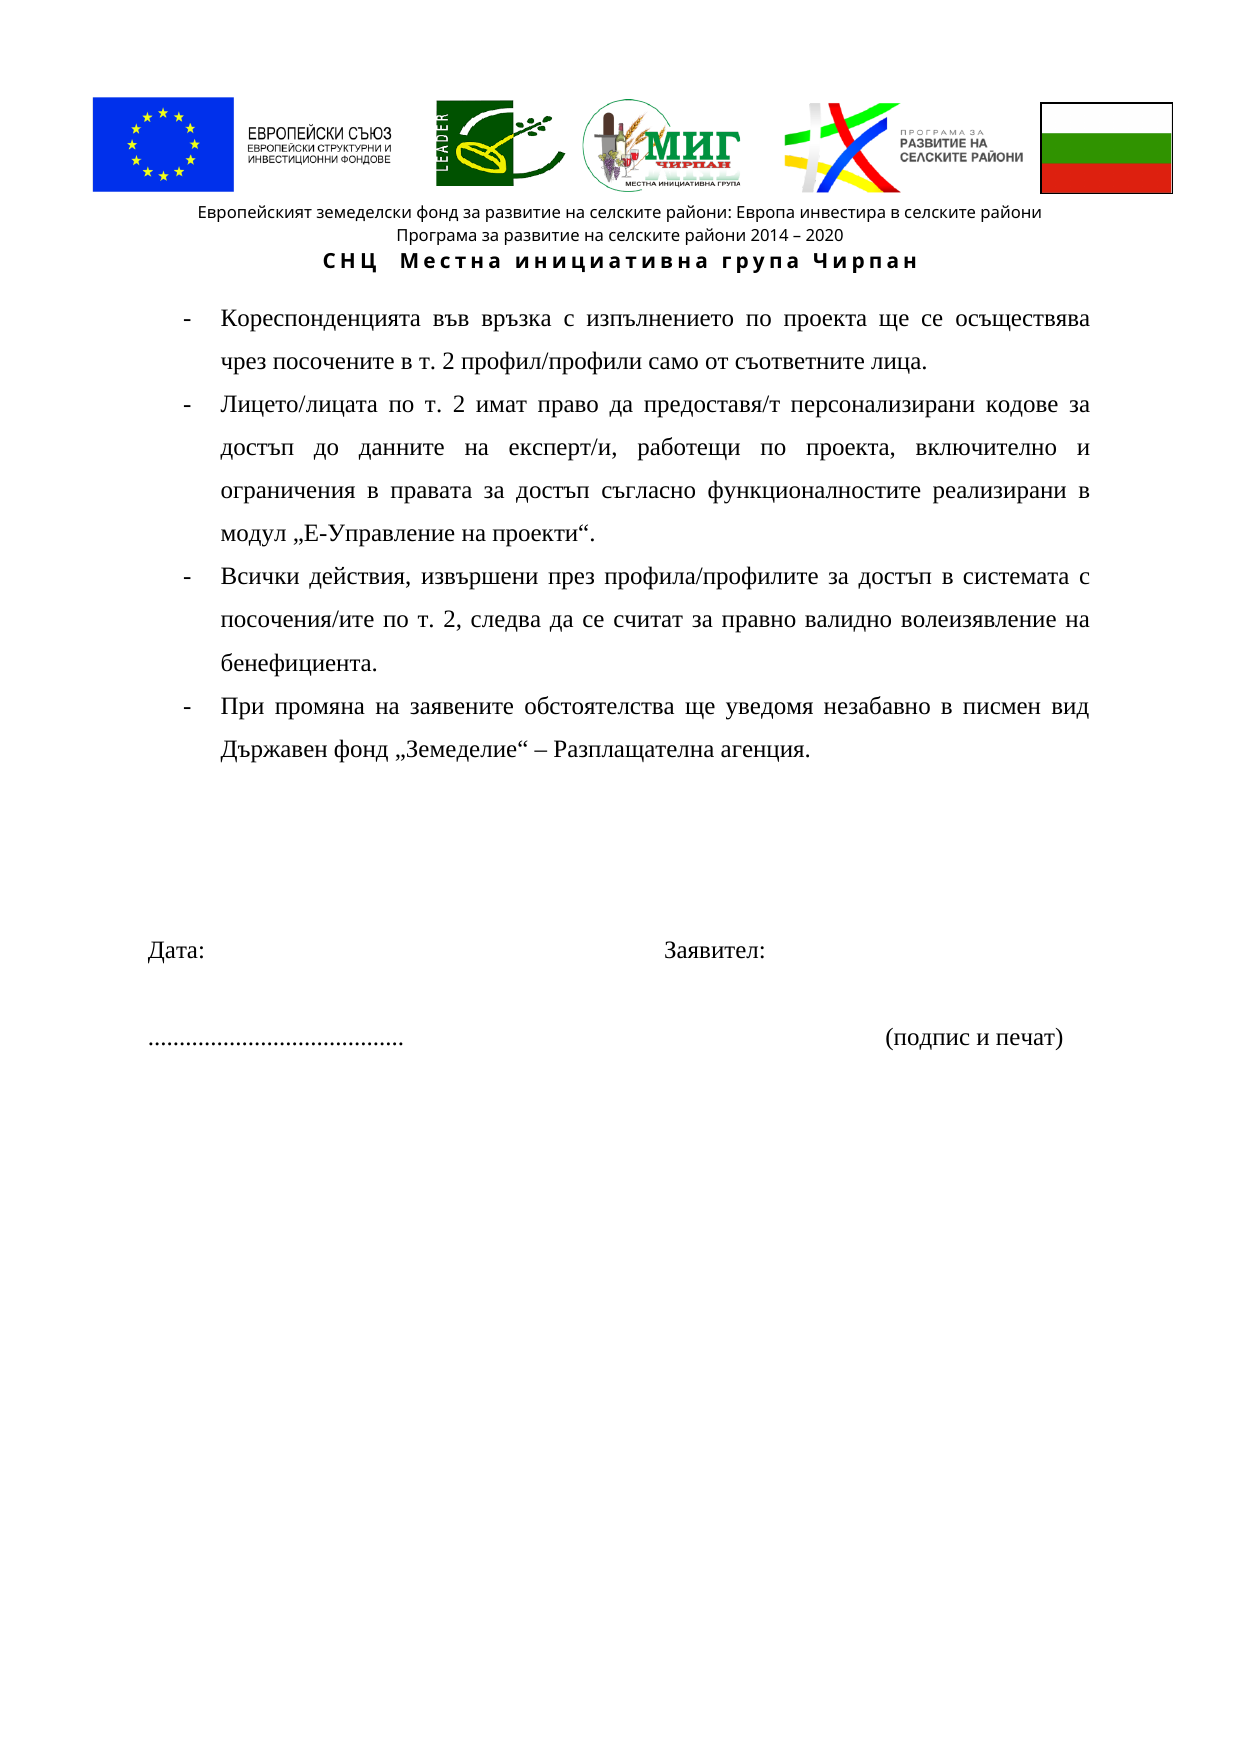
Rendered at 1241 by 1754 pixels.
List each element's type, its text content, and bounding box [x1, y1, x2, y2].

picture [582, 99, 741, 192]
list Всички действия, извършени през профила/профилите за достъп в системата с посочения/ите по т. 2, следва да се считат за правно валидно волеизявление на бенефициента. [183, 561, 1091, 676]
picture [79, 82, 425, 202]
text Дата: Заявител: [148, 936, 1093, 964]
picture [436, 100, 569, 186]
list Лицето/лицата по т. 2 имат право да предоставя/т персонализирани кодове за достъп до данните на експерт/и, работещи по проекта, включително и ограничения в правата за достъп съгласно функционалностите реализирани в модул „Е-Управление на проекти“. [183, 389, 1091, 547]
list Кореспонденцията във връзка с изпълнението по проекта ще се осъществява чрез посочените в т. 2 профил/профили само от съответните лица. [183, 303, 1091, 374]
list При промяна на заявените обстоятелства ще уведомя незабавно в писмен вид Държавен фонд „Земеделие“ – Разплащателна агенция. [183, 691, 1091, 763]
picture [770, 95, 1033, 199]
text ......................................... (подпис и печат) [148, 1022, 1093, 1051]
